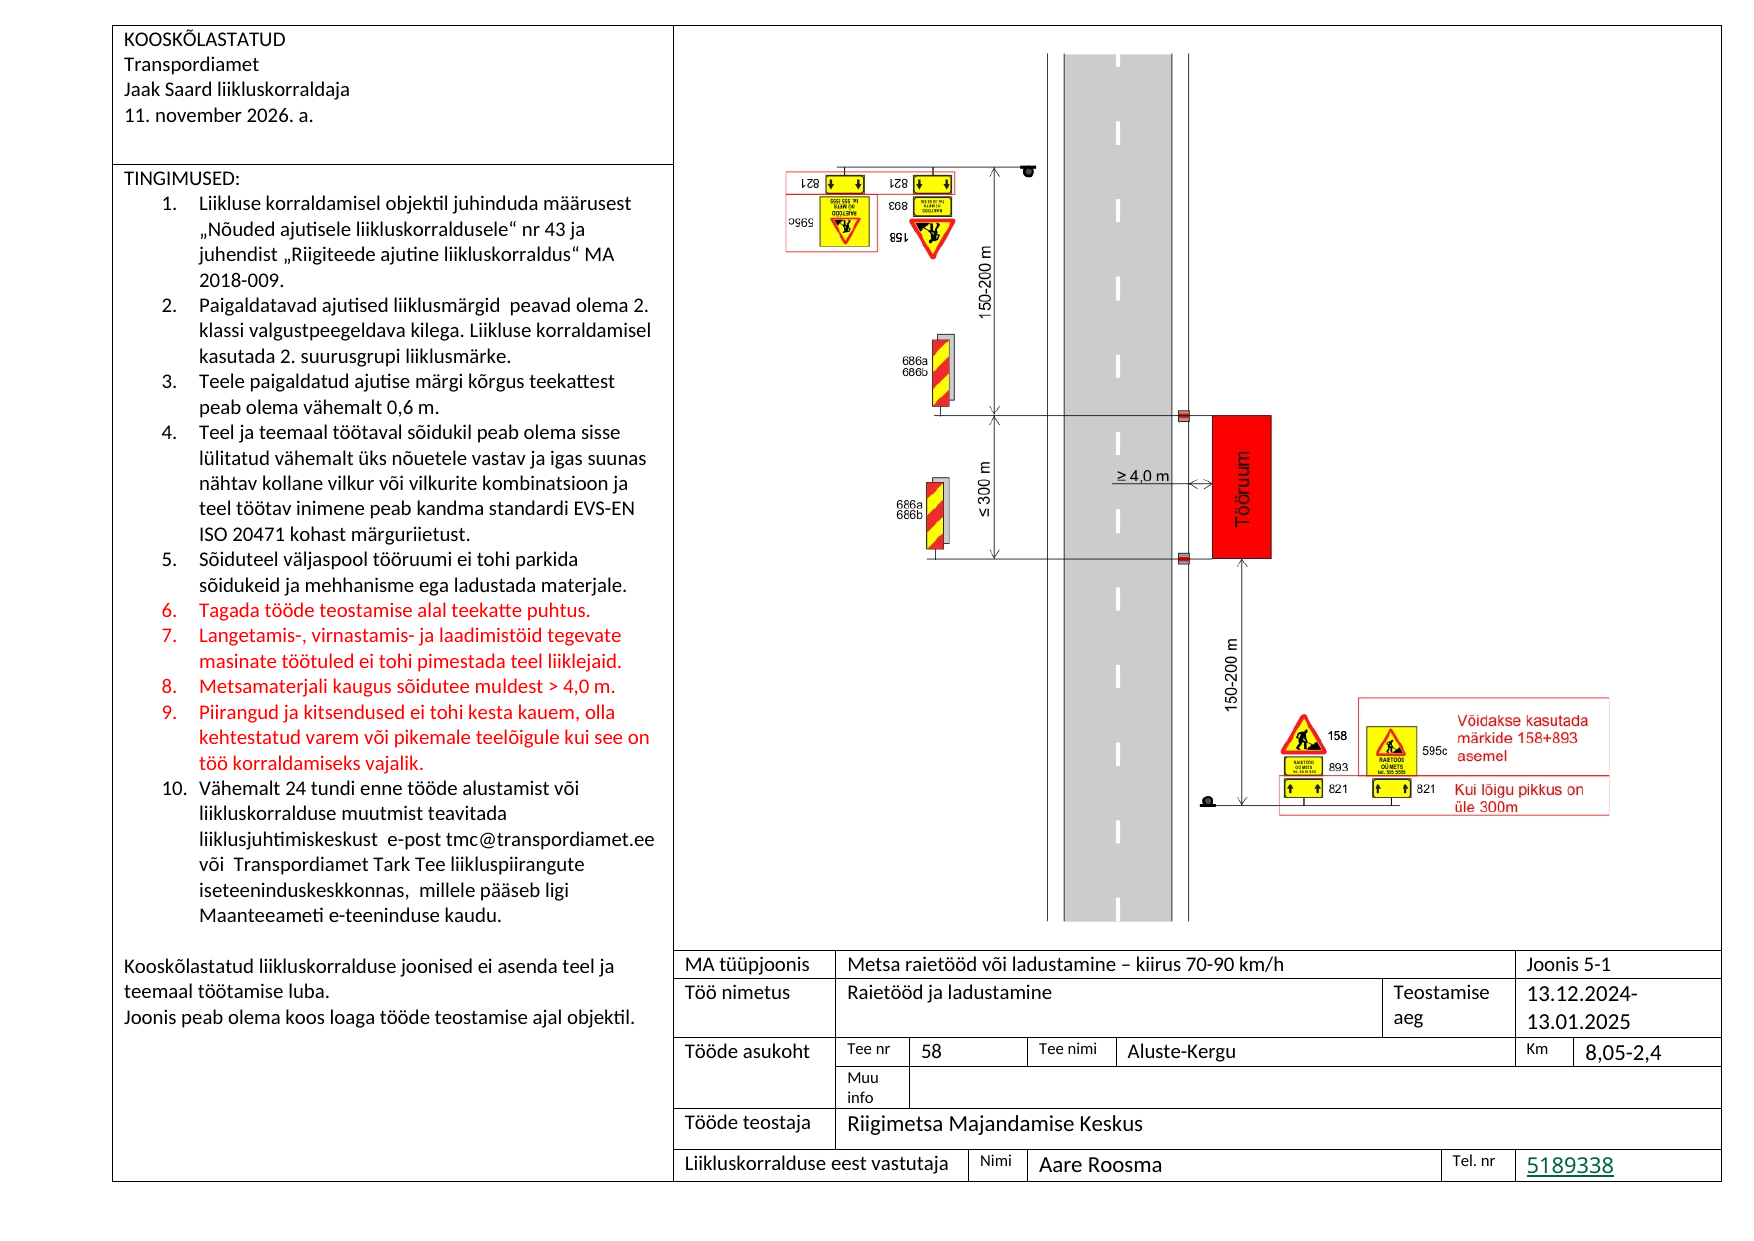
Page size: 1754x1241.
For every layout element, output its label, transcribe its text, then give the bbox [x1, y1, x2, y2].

table_header [674, 26, 1721, 950]
table_cell Metsa raietööd või ladustamine – kiirus 70-90 km/h [836, 951, 1515, 978]
table_cell Teostamise aeg [1383, 979, 1515, 1037]
table_cell 8,05-2,4 [1574, 1038, 1721, 1066]
table_cell Km [1516, 1038, 1573, 1066]
table_cell 5189338 [1516, 1150, 1721, 1181]
table_cell Aare Roosma [1028, 1150, 1441, 1181]
table_cell [910, 1067, 1721, 1108]
table_cell Riigimetsa Majandamise Keskus [836, 1109, 1721, 1149]
table_cell Tee nr [836, 1038, 909, 1066]
table_cell Töö nimetus [674, 979, 835, 1037]
table_cell MA tüüpjoonis [674, 951, 835, 978]
table_header KOOSKÕLASTATUD Transpordiamet Jaak Saard liikluskorraldaja 12. detsember 2024. a. [113, 26, 673, 164]
table_cell Nimi [969, 1150, 1027, 1181]
table_cell Liikluskorralduse eest vastutaja [674, 1150, 968, 1181]
table_cell Tel. nr [1442, 1150, 1515, 1181]
table_cell Aluste-Kergu [1117, 1038, 1515, 1066]
table_cell Tee nimi [1028, 1038, 1116, 1066]
table_cell Joonis 5-1 [1516, 951, 1721, 978]
table_cell TINGIMUSED: Liikluse korraldamisel objektil juhinduda määrusest „Nõuded ajutisele liikluskorraldusele“ nr 43 ja juhendist „Riigiteede ajutine liikluskorraldus“ MA 2018-009. Paigaldatavad ajutised liiklusmärgid peavad olema 2. klassi valgustpeegeldava kilega. Liikluse korraldamisel kasutada 2. suurusgrupi liiklusmärke. Teele paigaldatud ajutise märgi kõrgus teekattest peab olema vähemalt 0,6 m. Teel ja teemaal töötaval sõidukil peab olema sisse lülitatud vähemalt üks nõuetele vastav ja igas suunas nähtav kollane vilkur või vilkurite kombinatsioon ja teel töötav inimene peab kandma standardi EVS-EN ISO 20471 kohast märguriietust. Sõiduteel väljaspool tööruumi ei tohi parkida sõidukeid ja mehhanisme ega ladustada materjale. Tagada tööde teostamise alal teekatte puhtus. Langetamis-, virnastamis- ja laadimistöid tegevate masinate töötuled ei tohi pimestada teel liiklejaid. Metsamaterjali kaugus sõidutee muldest > 4,0 m. Piirangud ja kitsendused ei tohi kesta kauem, olla kehtestatud varem või pikemale teelõigule kui see on töö korraldamiseks vajalik. Vähemalt 24 tundi enne tööde alustamist või liikluskorralduse muutmist teavitada liiklusjuhtimiskeskust e-post tmc@transpordiamet.ee või Transpordiamet Tark Tee liikluspiirangute iseteeninduskeskkonnas, millele pääseb ligi Maanteeameti e-teeninduse kaudu. Kooskõlastatud liikluskorralduse joonised ei asenda teel ja teemaal töötamise luba. Joonis peab olema koos loaga tööde teostamise ajal objektil. [113, 165, 673, 1181]
table_cell 13.12.2024-13.01.2025 [1516, 979, 1721, 1037]
picture [785, 53, 1610, 922]
table_cell Tööde asukoht [674, 1038, 835, 1108]
table_cell Raietööd ja ladustamine [836, 979, 1382, 1037]
table_cell Tööde teostaja [674, 1109, 835, 1149]
table_cell 58 [910, 1038, 1027, 1066]
table_cell Muu info [836, 1067, 909, 1108]
